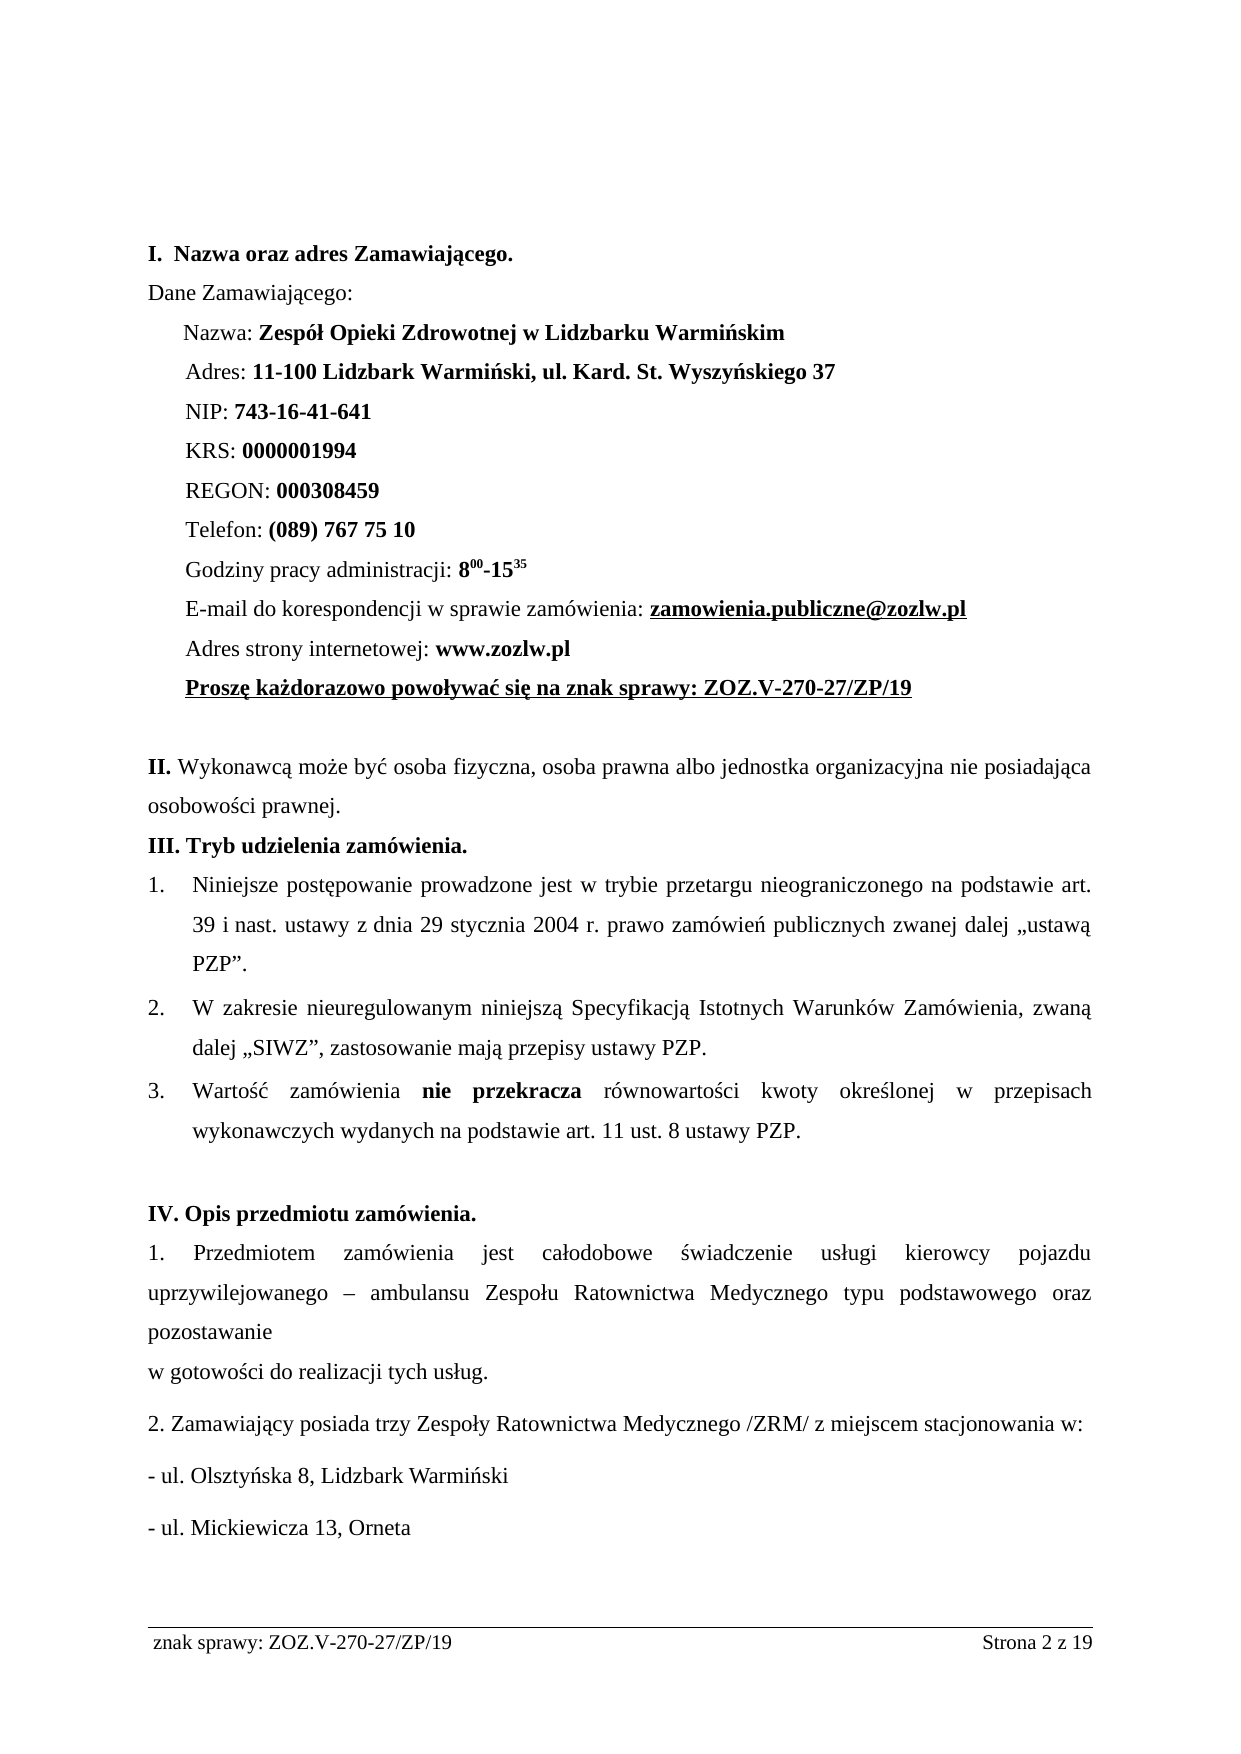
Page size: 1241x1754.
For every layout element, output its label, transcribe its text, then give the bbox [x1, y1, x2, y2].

text II. Wykonawcą może być osoba fizyczna, osoba prawna albo jednostka organizacyjna nie posiadająca osobowości prawnej. [148, 753, 1093, 819]
text - ul. Mickiewicza 13, Orneta [148, 1514, 1093, 1540]
text - ul. Olsztyńska 8, Lidzbark Warmiński [148, 1462, 1093, 1488]
text III. Tryb udzielenia zamówienia. [148, 832, 1093, 858]
text Nazwa: Zespół Opieki Zdrowotnej w Lidzbarku Warmińskim [177, 319, 1093, 345]
text Proszę każdorazowo powoływać się na znak sprawy: ZOZ.V-270-27/ZP/19 [148, 674, 1093, 701]
text E-mail do korespondencji w sprawie zamówienia: zamowienia.publiczne@zozlw.pl [148, 595, 1093, 622]
text Godziny pracy administracji: 800-1535 [148, 556, 1093, 582]
text IV. Opis przedmiotu zamówienia. [148, 1200, 1093, 1226]
text 1. Przedmiotem zamówienia jest całodobowe świadczenie usługi kierowcy pojazdu uprzywilejowanego – ambulansu Zespołu Ratownictwa Medycznego typu podstawowego oraz pozostawanie w gotowości do realizacji tych usług. [148, 1239, 1093, 1384]
text Telefon: (089) 767 75 10 [148, 516, 1093, 543]
text Adres strony internetowej: www.zozlw.pl [148, 635, 1093, 661]
list Niniejsze postępowanie prowadzone jest w trybie przetargu nieograniczonego na podstawie art. 39 i nast. ustawy z dnia 29 stycznia 2004 r. prawo zamówień publicznych zwanej dalej „ustawą PZP”. [148, 872, 1093, 977]
list Wartość zamówienia nie przekracza równowartości kwoty określonej w przepisach wykonawczych wydanych na podstawie art. 11 ust. 8 ustawy PZP. [148, 1077, 1093, 1143]
list W zakresie nieuregulowanym niniejszą Specyfikacją Istotnych Warunków Zamówienia, zwaną dalej „SIWZ”, zastosowanie mają przepisy ustawy PZP. [148, 994, 1093, 1060]
text Dane Zamawiającego: [148, 279, 1093, 306]
text I. Nazwa oraz adres Zamawiającego. [148, 240, 1093, 266]
text KRS: 0000001994 [148, 437, 1093, 464]
text 2. Zamawiający posiada trzy Zespoły Ratownictwa Medycznego /ZRM/ z miejscem stacjonowania w: [148, 1410, 1093, 1436]
text REGON: 000308459 [148, 477, 1093, 503]
text Adres: 11-100 Lidzbark Warmiński, ul. Kard. St. Wyszyńskiego 37 [148, 358, 1093, 385]
text NIP: 743-16-41-641 [148, 398, 1093, 424]
